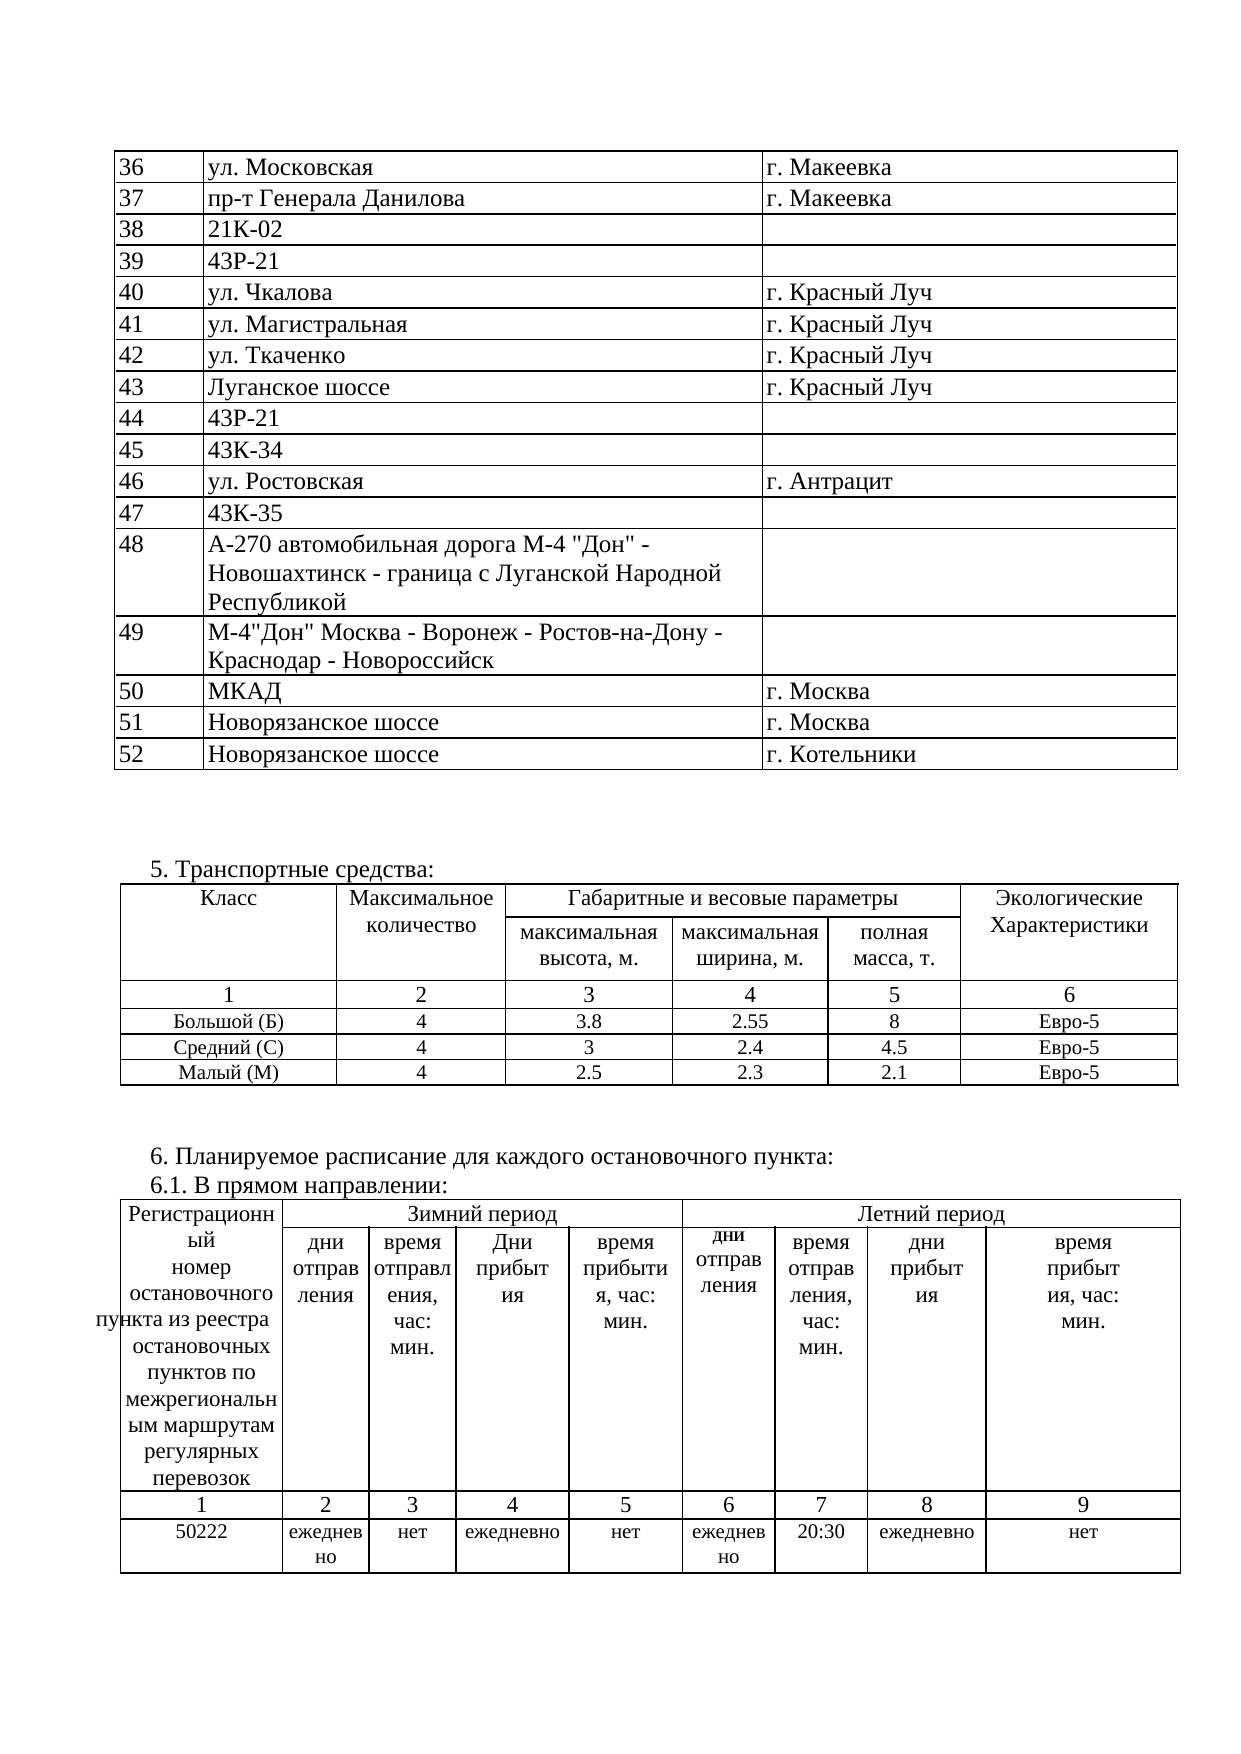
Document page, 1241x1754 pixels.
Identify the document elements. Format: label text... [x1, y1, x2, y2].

table_cell г. Красный Луч [763, 370, 1177, 402]
table_cell г. Красный Луч [763, 339, 1177, 370]
table_cell 2 [337, 981, 505, 1007]
table_cell [763, 528, 1177, 615]
table_cell 3 [370, 1492, 455, 1518]
table_cell 50222 [121, 1520, 282, 1572]
table_cell время отправ ления, час: мин. [776, 1228, 867, 1490]
table_cell 48 [115, 529, 203, 615]
table_cell 40 [115, 277, 203, 307]
table_cell 3 [506, 1035, 672, 1059]
table_cell 2.1 [829, 1060, 960, 1084]
table_cell 20:30 [776, 1520, 867, 1572]
table_cell 7 [776, 1492, 867, 1518]
table_cell ул. Ростовская [204, 466, 762, 496]
table_cell 47 [115, 497, 203, 527]
table_cell ул. Московская [204, 152, 762, 181]
table_cell [763, 213, 1177, 244]
table_cell 6 [683, 1492, 774, 1518]
table_cell 50 [115, 675, 203, 706]
table_cell 43К-35 [204, 498, 762, 527]
table_cell 2.5 [506, 1060, 672, 1084]
table_cell 6 [961, 981, 1177, 1007]
table_cell г. Макеевка [763, 152, 1177, 181]
table_cell [763, 244, 1177, 276]
table_cell Малый (М) [121, 1060, 336, 1084]
table_cell время прибыт ия, час: мин. [987, 1228, 1180, 1490]
table_header Зимний период [283, 1200, 682, 1226]
table_cell 2.3 [673, 1060, 827, 1084]
text 6. Планируемое расписание для каждого остановочного пункта: [150, 1141, 1090, 1170]
table_cell Евро-5 [961, 1035, 1177, 1059]
table_cell 41 [115, 308, 203, 339]
table_cell г. Москва [763, 674, 1177, 706]
table_cell 37 [115, 183, 203, 213]
table_cell 4 [337, 1035, 505, 1059]
table_cell ежедневно [457, 1520, 568, 1572]
table_cell Евро-5 [961, 1009, 1177, 1033]
table_cell А-270 автомобильная дорога М-4 "Дон" - Новошахтинск - граница с Луганской Народной Республикой [204, 529, 762, 615]
table_cell г. Котельники [763, 737, 1177, 769]
table_header Класс [121, 885, 336, 979]
table_cell 3 [506, 981, 672, 1007]
table_cell 43Р-21 [204, 403, 762, 433]
table_cell время прибыти я, час: мин. [570, 1228, 682, 1490]
table_cell ежедневно [683, 1520, 774, 1572]
table_cell 5 [570, 1492, 682, 1518]
table_cell 36 [115, 152, 203, 181]
table_cell нет [370, 1520, 455, 1572]
table_cell 46 [115, 466, 203, 496]
table_cell [763, 433, 1177, 464]
table_cell ул. Магистральная [204, 309, 762, 339]
table_cell дни отправ ления [283, 1228, 368, 1490]
table_cell нет [987, 1520, 1180, 1572]
table_cell г. Красный Луч [763, 307, 1177, 339]
table_cell 52 [115, 738, 203, 769]
table_cell 1 [121, 981, 336, 1007]
table_cell [763, 615, 1177, 674]
table_cell пр-т Генерала Данилова [204, 183, 762, 213]
table_cell максимальная ширина, м. [673, 918, 827, 979]
table_cell нет [570, 1520, 682, 1572]
table_cell 8 [868, 1492, 985, 1518]
table_cell ежедневно [868, 1520, 985, 1572]
table_cell Дни прибыт ия [457, 1228, 568, 1490]
table_cell 4 [457, 1492, 568, 1518]
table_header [121, 1200, 282, 1490]
table_cell г. Антрацит [763, 465, 1177, 496]
table_cell полная масса, т. [829, 918, 960, 979]
table_cell г. Красный Луч [763, 276, 1177, 307]
text 5. Транспортные средства: [150, 854, 1090, 883]
table_cell 43 [115, 371, 203, 402]
table_cell время отправл ения, час: мин. [370, 1228, 455, 1490]
table_cell 43К-34 [204, 435, 762, 464]
table_cell максимальная высота, м. [506, 918, 672, 979]
table_cell Большой (Б) [121, 1009, 336, 1033]
table_header Экологические Характеристики [961, 885, 1177, 979]
table_cell 9 [987, 1492, 1180, 1518]
table_cell 2 [283, 1492, 368, 1518]
table_header Максимальное количество [337, 885, 505, 979]
table_cell 38 [115, 214, 203, 244]
table_cell Новорязанское шоссе [204, 739, 762, 769]
table_cell 39 [115, 245, 203, 276]
table_cell МКАД [204, 676, 762, 706]
table_header Летний период [683, 1200, 1180, 1226]
table_cell 4 [337, 1060, 505, 1084]
table_cell Луганское шоссе [204, 372, 762, 402]
table_cell ежедневно [283, 1520, 368, 1572]
table_cell 4 [673, 981, 827, 1007]
table_cell г. Москва [763, 706, 1177, 737]
table_header Габаритные и весовые параметры [506, 885, 960, 916]
table_cell 4.5 [829, 1035, 960, 1059]
table_cell 5 [829, 981, 960, 1007]
text 6.1. В прямом направлении: [150, 1170, 1090, 1198]
table_cell г. Макеевка [763, 181, 1177, 213]
table_cell ДНИ отправ ления [683, 1228, 774, 1490]
table_cell 2.55 [673, 1009, 827, 1033]
table_cell 42 [115, 340, 203, 370]
table_cell М-4"Дон" Москва - Воронеж - Ростов-на-Дону - Краснодар - Новороссийск [204, 617, 762, 674]
table_cell 2.4 [673, 1035, 827, 1059]
table_cell 45 [115, 434, 203, 464]
table_cell 51 [115, 707, 203, 737]
table_cell Евро-5 [961, 1060, 1177, 1084]
table_cell 43Р-21 [204, 246, 762, 276]
table_cell 4 [337, 1009, 505, 1033]
table_cell 44 [115, 403, 203, 433]
table_cell 8 [829, 1009, 960, 1033]
table_cell Средний (С) [121, 1035, 336, 1059]
table_cell 21К-02 [204, 215, 762, 244]
table_cell [763, 402, 1177, 433]
table_cell дни прибыт ия [868, 1228, 985, 1490]
table_cell 3.8 [506, 1009, 672, 1033]
table_cell 1 [121, 1492, 282, 1518]
table_cell Новорязанское шоссе [204, 707, 762, 737]
table_cell ул. Ткаченко [204, 340, 762, 370]
table_cell 49 [115, 616, 203, 674]
table_cell [763, 496, 1177, 527]
table_cell ул. Чкалова [204, 277, 762, 307]
